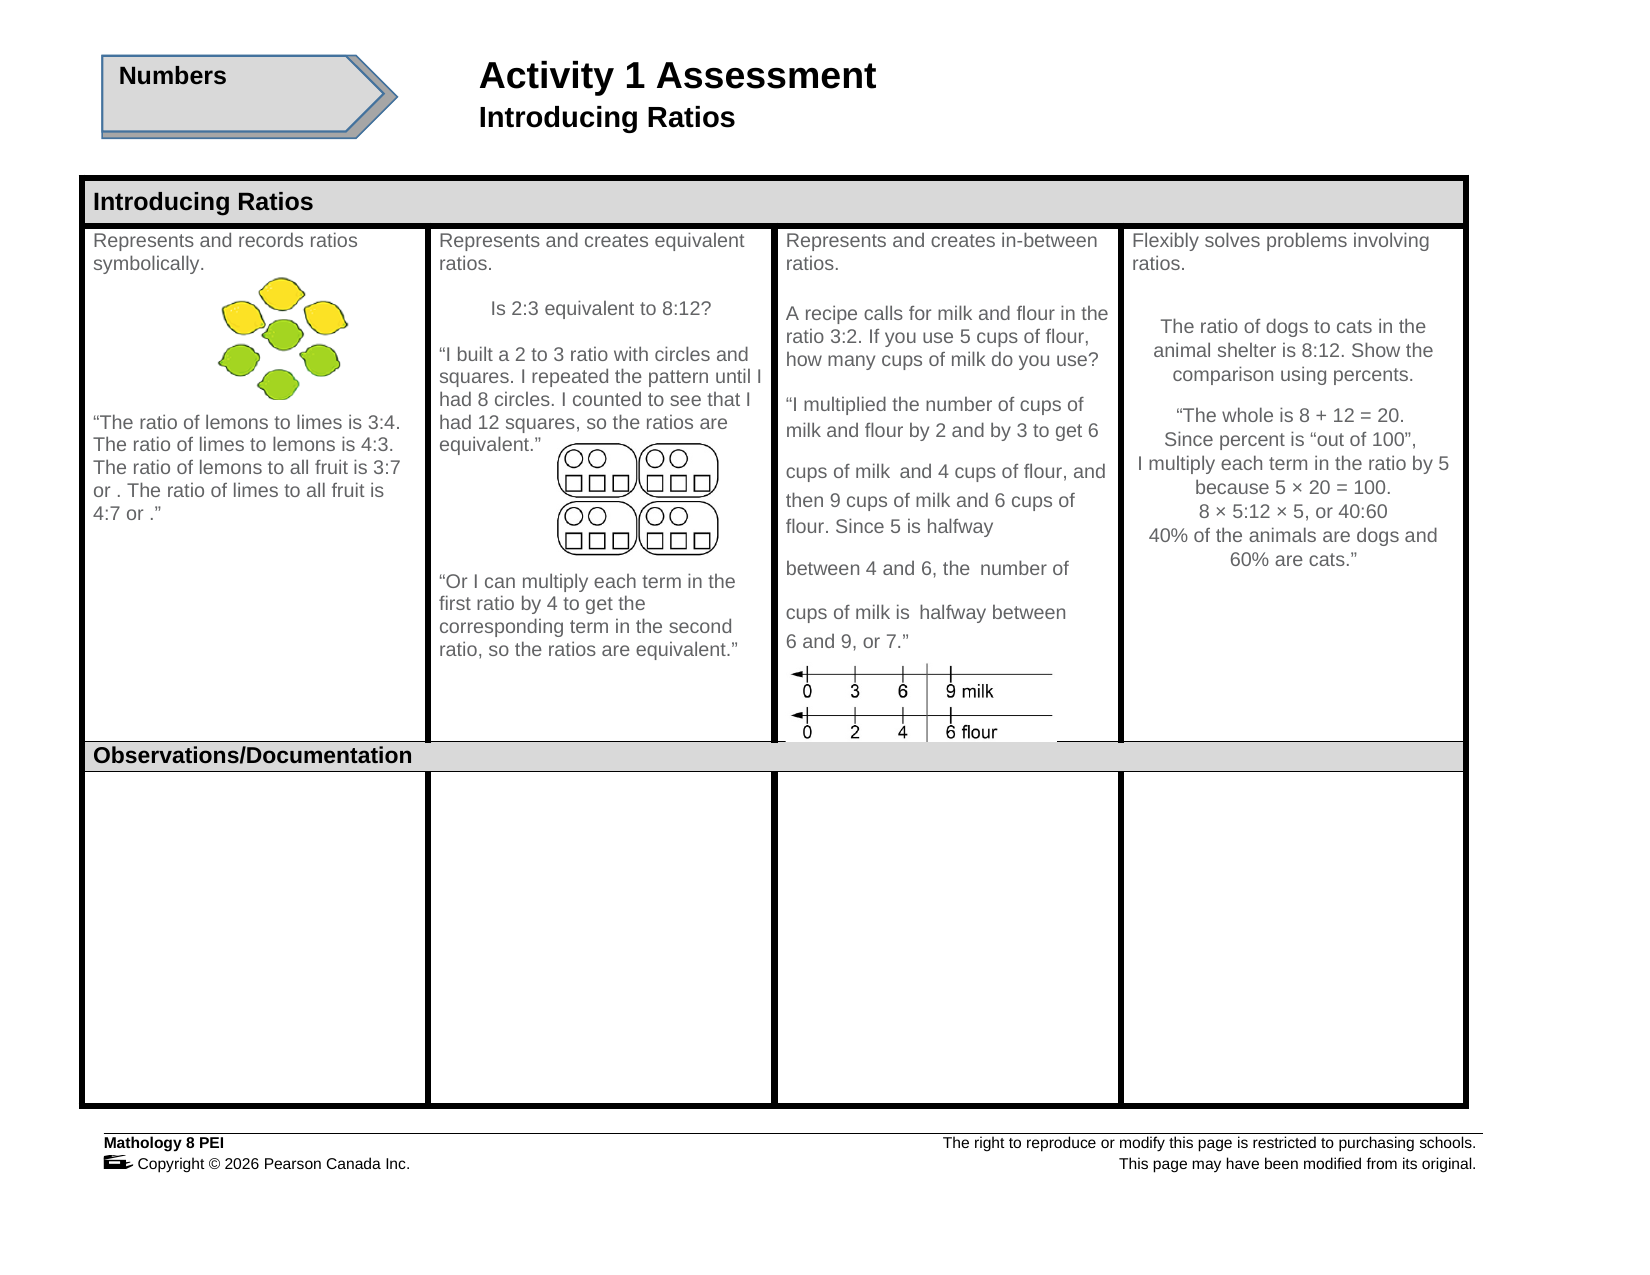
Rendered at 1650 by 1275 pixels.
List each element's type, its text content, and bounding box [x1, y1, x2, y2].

picture [556, 442, 719, 556]
table_cell [778, 772, 1118, 1103]
picture [785, 662, 1057, 742]
table_cell [1124, 772, 1463, 1103]
table_cell Flexibly solves problems involving ratios. The ratio of dogs to cats in the animal shelter is 8:12. Show the comparison using percents. “The whole is 8 + 12 = 20. Since percent is “out of 100”, I multiply each term in the ratio by 5 because 5 × 20 = 100. 8 × 5:12 × 5, or 40:60 40% of the animals are dogs and 60% are cats.” [1124, 229, 1463, 741]
picture [212, 262, 354, 400]
table_cell Represents and creates in-between ratios. A recipe calls for milk and flour in the ratio 3:2. If you use 5 cups of flour, how many cups of milk do you use? “I multiplied the number of cups of milk and flour by 2 and by 3 to get 6 cups of milk and 4 cups of flour, and then 9 cups of milk and 6 cups of flour. Since 5 is halfway between 4 and 6, the number of cups of milk is halfway between 6 and 9, or 7.” “7 is halfway between 6 and 8, so I find the number halfway between 54 and 72, which is $63.00.” [778, 229, 1118, 741]
picture [103, 1155, 134, 1169]
table_cell Represents and creates equivalent ratios. Is 2:3 equivalent to 8:12? “I built a 2 to 3 ratio with circles and squares. I repeated the pattern until I had 8 circles. I counted to see that I had 12 squares, so the ratios are equivalent.” “Or I can multiply each term in the first ratio by 4 to get the corresponding term in the second ratio, so the ratios are equivalent.” [431, 229, 771, 741]
table_header Introducing Ratios [85, 181, 1463, 223]
table_cell [431, 772, 771, 1103]
table_cell Observations/Documentation [85, 742, 1463, 771]
table_cell Represents and records ratios symbolically. “The ratio of lemons to limes is 3:4. The ratio of limes to lemons is 4:3. The ratio of lemons to all fruit is 3:7 or . The ratio of limes to all fruit is 4:7 or .” [85, 229, 425, 741]
table_cell [85, 772, 425, 1103]
